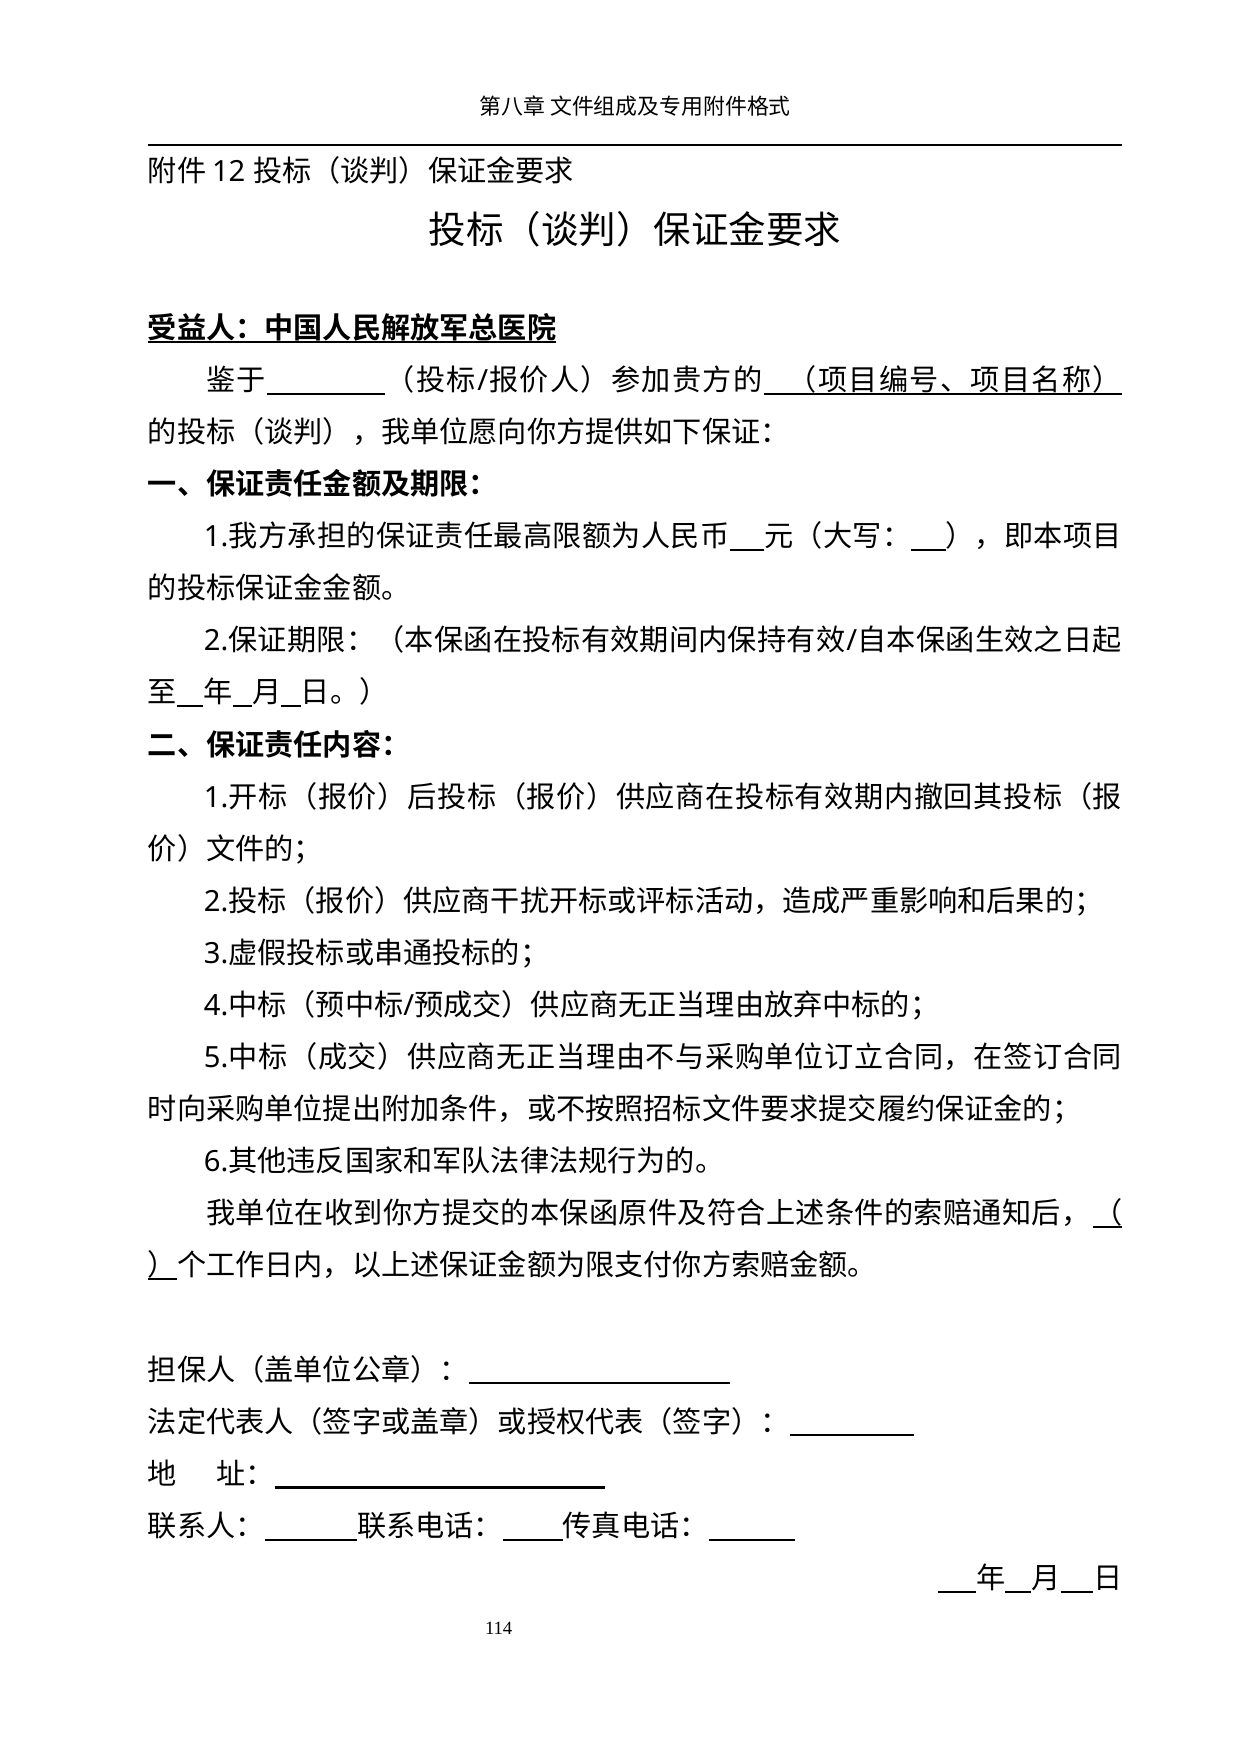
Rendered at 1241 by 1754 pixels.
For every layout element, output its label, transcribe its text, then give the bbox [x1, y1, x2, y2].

list 6.其他违反国家和军队法律法规行为的。 [148, 1130, 1122, 1182]
list 4.中标（预中标/预成交）供应商无正当理由放弃中标的； [148, 974, 1122, 1026]
text 地 址： [148, 1442, 1122, 1494]
text 附件12 投标（谈判）保证金要求 [148, 148, 1122, 189]
list 2.保证期限：（本保函在投标有效期间内保持有效/自本保函生效之日起至 年 月 日。） [148, 609, 1122, 713]
text 受益人：中国人民解放军总医院 [148, 297, 1122, 349]
list 一、保证责任金额及期限： [148, 453, 1122, 505]
list 5.中标（成交）供应商无正当理由不与采购单位订立合同，在签订合同时向采购单位提出附加条件，或不按照招标文件要求提交履约保证金的； [148, 1026, 1122, 1130]
text 法定代表人（签字或盖章）或授权代表（签字）： [148, 1390, 1122, 1442]
text 鉴于 （投标/报价人）参加贵方的 （项目编号、项目名称） 的投标（谈判），我单位愿向你方提供如下保证： [148, 349, 1122, 453]
text 担保人（盖单位公章）： [148, 1338, 1122, 1390]
list 我单位在收到你方提交的本保函原件及符合上述条件的索赔通知后，（ ）个工作日内，以上述保证金额为限支付你方索赔金额。 [148, 1182, 1122, 1286]
list 2.投标（报价）供应商干扰开标或评标活动，造成严重影响和后果的； [148, 869, 1122, 922]
text 联系人： 联系电话： 传真电话： [148, 1494, 1122, 1547]
list 1.开标（报价）后投标（报价）供应商在投标有效期内撤回其投标（报价）文件的； [148, 765, 1122, 869]
text 年 月 日 [148, 1547, 1122, 1599]
list 3.虚假投标或串通投标的； [148, 922, 1122, 974]
list 1.我方承担的保证责任最高限额为人民币 元（大写： ），即本项目的投标保证金金额。 [148, 505, 1122, 609]
list 二、保证责任内容： [148, 713, 1122, 765]
text 投标（谈判）保证金要求 [148, 202, 1122, 254]
